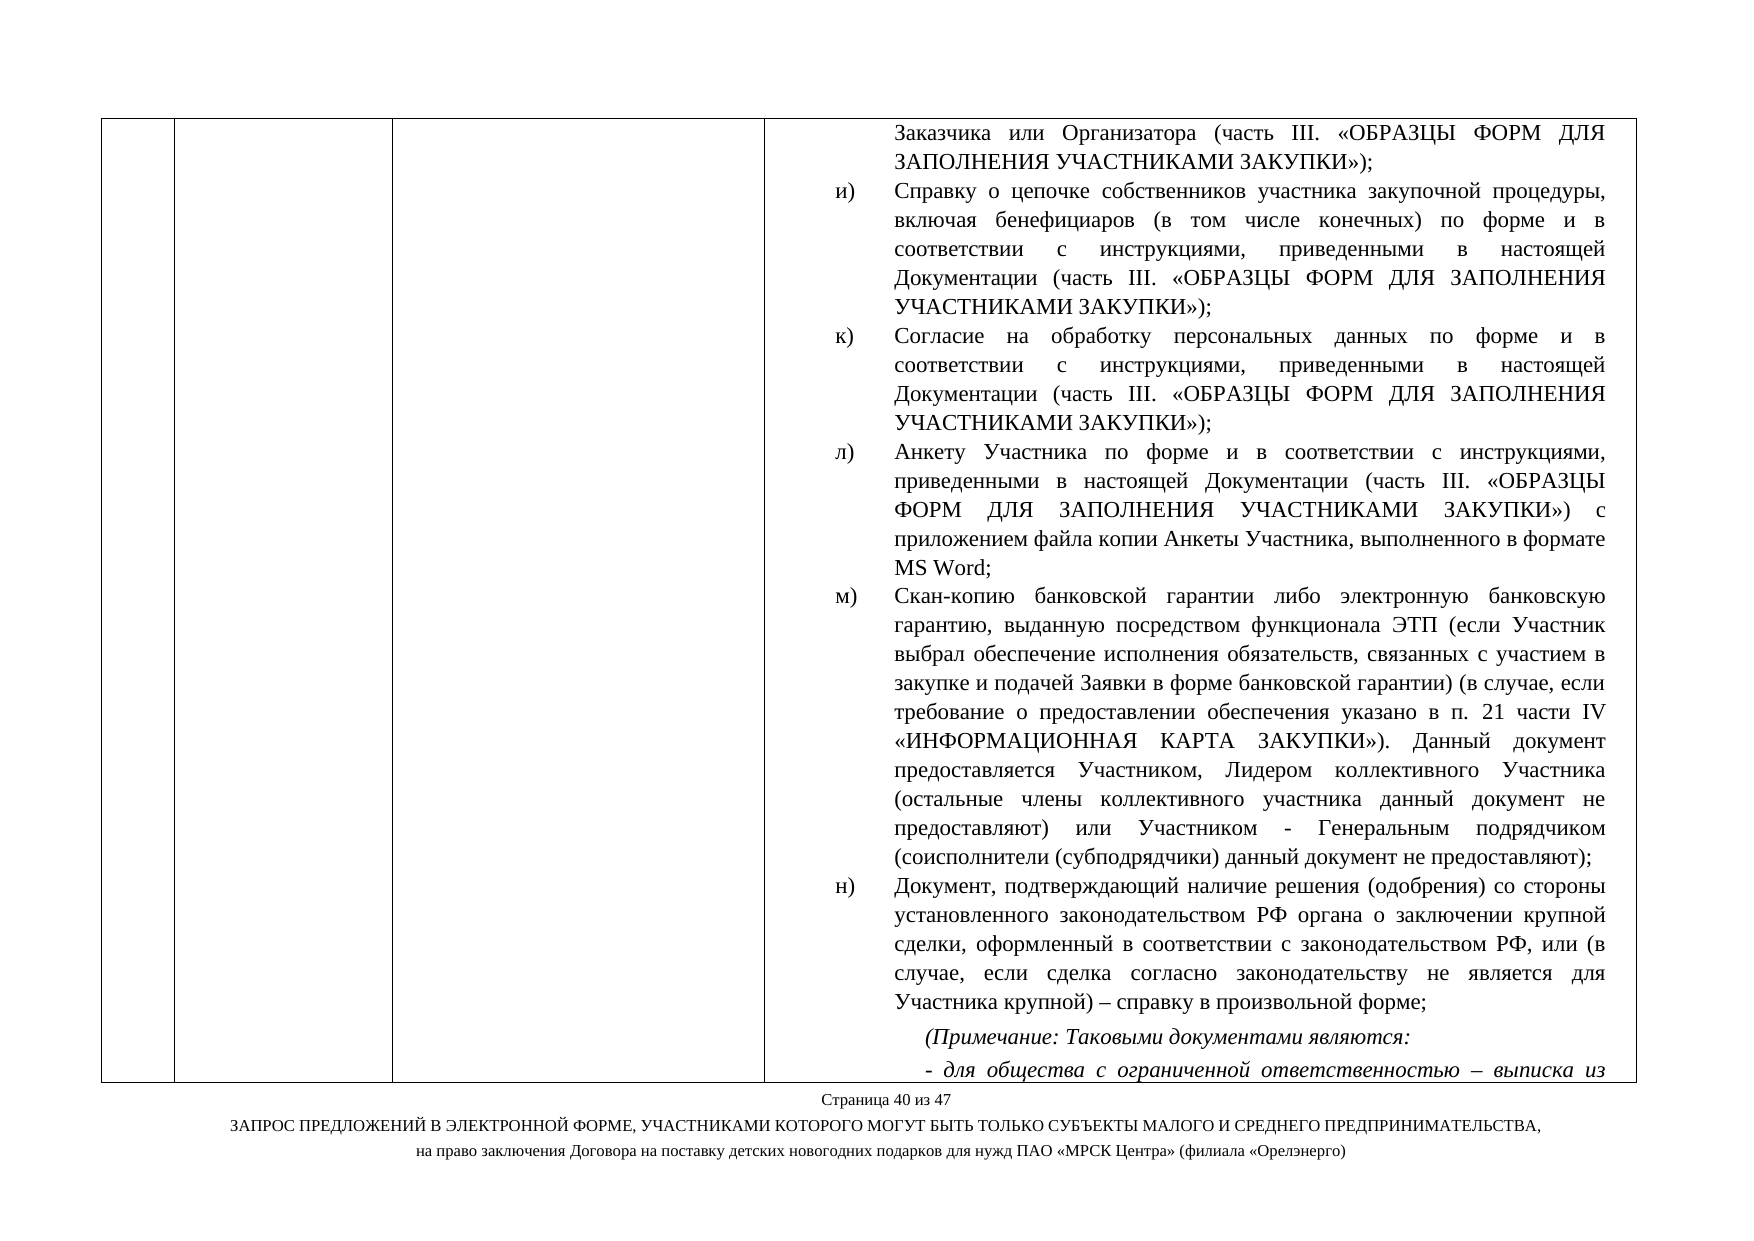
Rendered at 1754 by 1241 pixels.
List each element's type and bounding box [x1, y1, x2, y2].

table_cell [175, 119, 392, 1082]
table_cell [765, 119, 1636, 1082]
table_cell [102, 119, 174, 1082]
table_cell [393, 119, 764, 1082]
